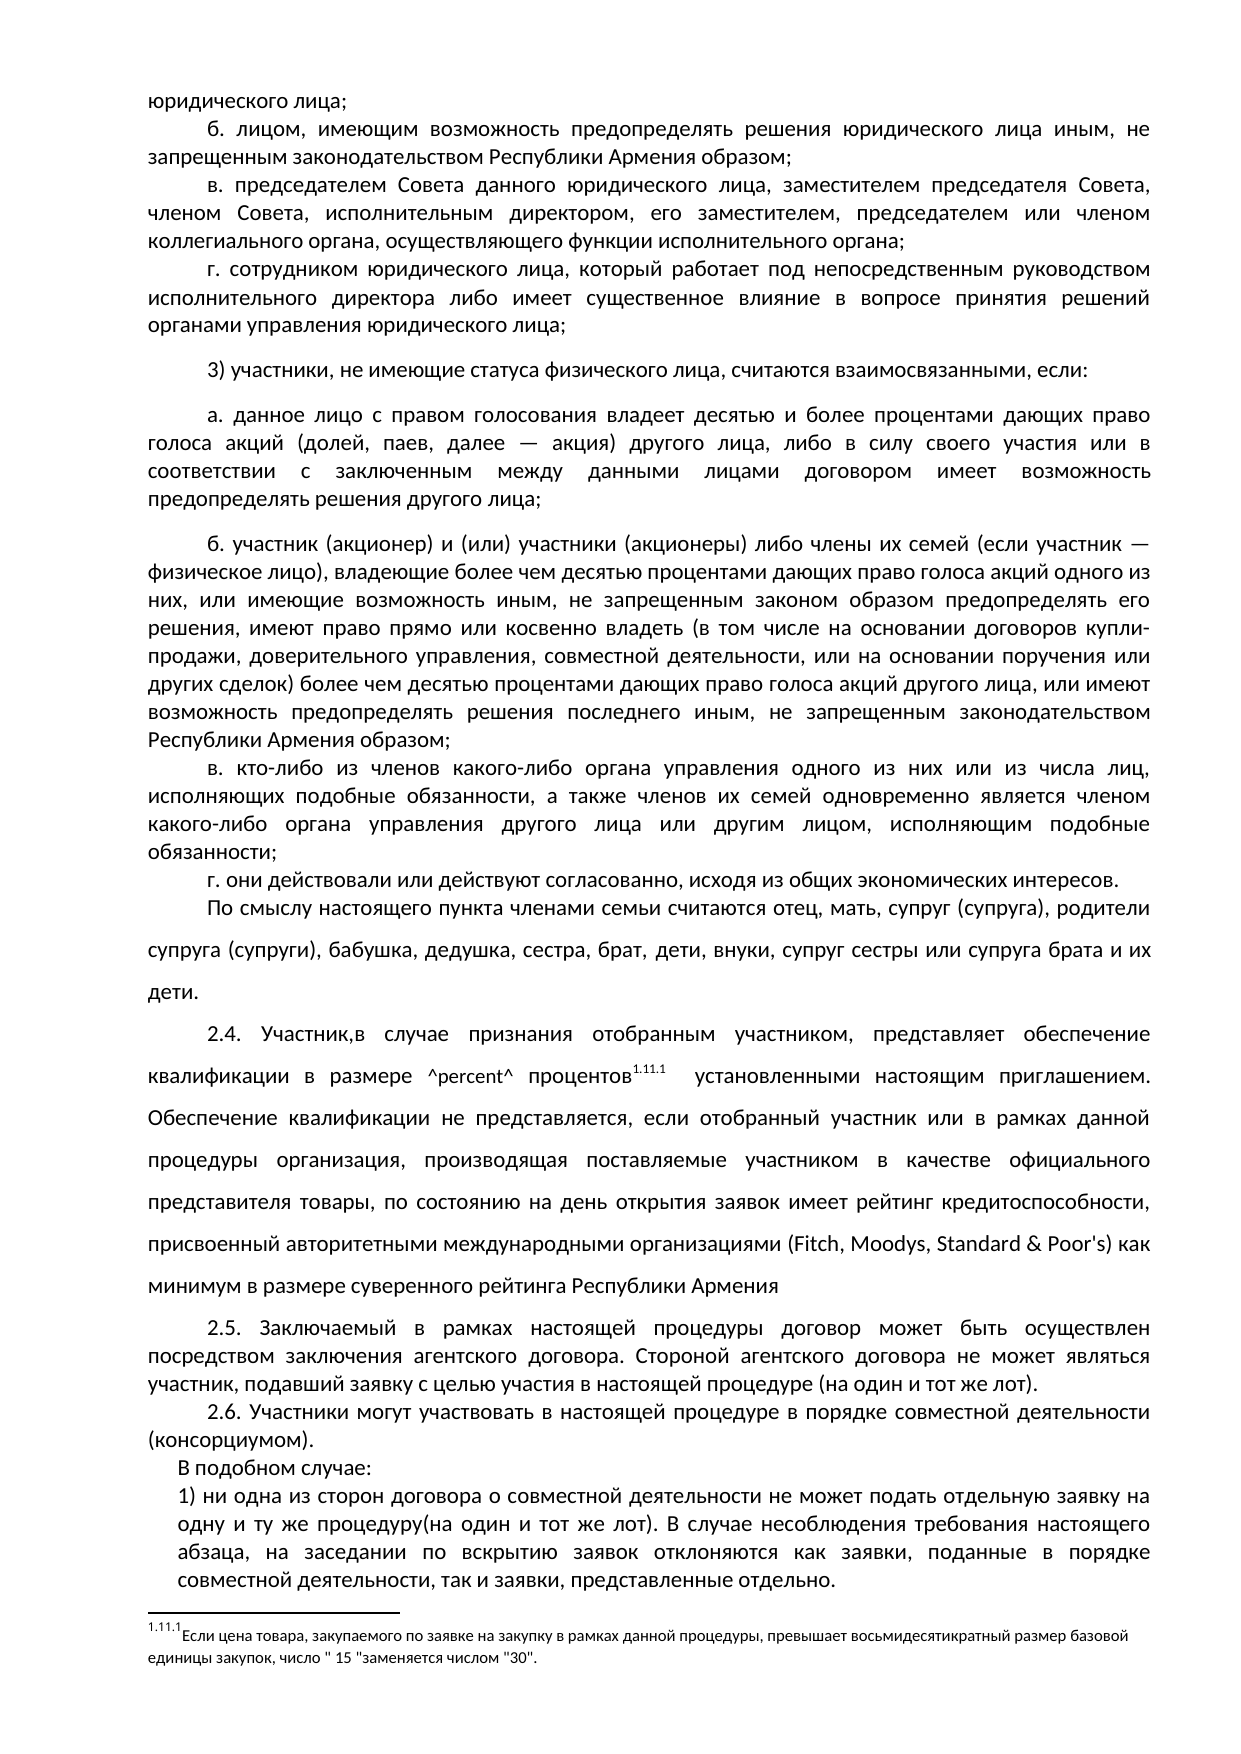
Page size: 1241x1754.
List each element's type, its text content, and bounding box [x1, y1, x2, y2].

text б. лицом, имеющим возможность предопределять решения юридического лица иным, не запрещенным законодательством Республики Армения образом; [148, 114, 1152, 171]
text б. участник (акционер) и (или) участники (акционеры) либо члены их семей (если участник — физическое лицо), владеющие более чем десятью процентами дающих право голоса акций одного из них, или имеющие возможность иным, не запрещенным законом образом предопределять его решения, имеют право прямо или косвенно владеть (в том числе на основании договоров купли-продажи, доверительного управления, совместной деятельности, или на основании поручения или других сделок) более чем десятью процентами дающих право голоса акций другого лица, или имеют возможность предопределять решения последнего иным, не запрещенным законодательством Республики Армения образом; [148, 529, 1152, 753]
text 2.5. Заключаемый в рамках настоящей процедуры договор может быть осуществлен посредством заключения агентского договора. Стороной агентского договора не может являться участник, подавший заявку с целью участия в настоящей процедуре (на один и тот же лот). [148, 1313, 1152, 1397]
text в. кто-либо из членов какого-либо органа управления одного из них или из числа лиц, исполняющих подобные обязанности, а также членов их семей одновременно является членом какого-либо органа управления другого лица или другим лицом, исполняющим подобные обязанности; [148, 753, 1152, 865]
text 1) ни одна из сторон договора о совместной деятельности не может подать отдельную заявку на одну и ту же процедуру(на один и тот же лот). В случае несоблюдения требования настоящего абзаца, на заседании по вскрытию заявок отклоняются как заявки, поданные в порядке совместной деятельности, так и заявки, представленные отдельно. [177, 1481, 1152, 1593]
text а. данное лицо с правом голосования владеет десятью и более процентами дающих право голоса акций (долей, паев, далее — акция) другого лица, либо в силу своего участия или в соответствии с заключенным между данными лицами договором имеет возможность предопределять решения другого лица; [148, 400, 1152, 512]
text 2.6. Участники могут участвовать в настоящей процедуре в порядке совместной деятельности (консорциумом). [148, 1397, 1152, 1453]
text В подобном случае: [177, 1453, 1152, 1481]
text 3) участники, не имеющие статуса физического лица, считаются взаимосвязанными, если: [148, 355, 1152, 383]
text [148, 86, 1152, 114]
text г. они действовали или действуют согласованно, исходя из общих экономических интересов. [148, 865, 1152, 893]
text в. председателем Совета данного юридического лица, заместителем председателя Совета, членом Совета, исполнительным директором, его заместителем, председателем или членом коллегиального органа, осуществляющего функции исполнительного органа; [148, 171, 1152, 254]
text По смыслу настоящего пункта членами семьи считаются отец, мать, супруг (супруга), родители супруга (супруги), бабушка, дедушка, сестра, брат, дети, внуки, супруг сестры или супруга брата и их дети. [148, 893, 1152, 1005]
text г. сотрудником юридического лица, который работает под непосредственным руководством исполнительного директора либо имеет существенное влияние в вопросе принятия решений органами управления юридического лица; [148, 254, 1152, 339]
text 2.4. Участник,в случае признания отобранным участником, представляет обеспечение квалификации в размере ^percent^ процентов1.1 установленными настоящим приглашением. Обеспечение квалификации не представляется, если отобранный участник или в рамках данной процедуры организация, производящая поставляемые участником в качестве официального представителя товары, по состоянию на день открытия заявок имеет рейтинг кредитоспособности, присвоенный авторитетными международными организациями (Fitch, Moodys, Standard & Poor's) как минимум в размере суверенного рейтинга Республики Армения [148, 1019, 1152, 1299]
